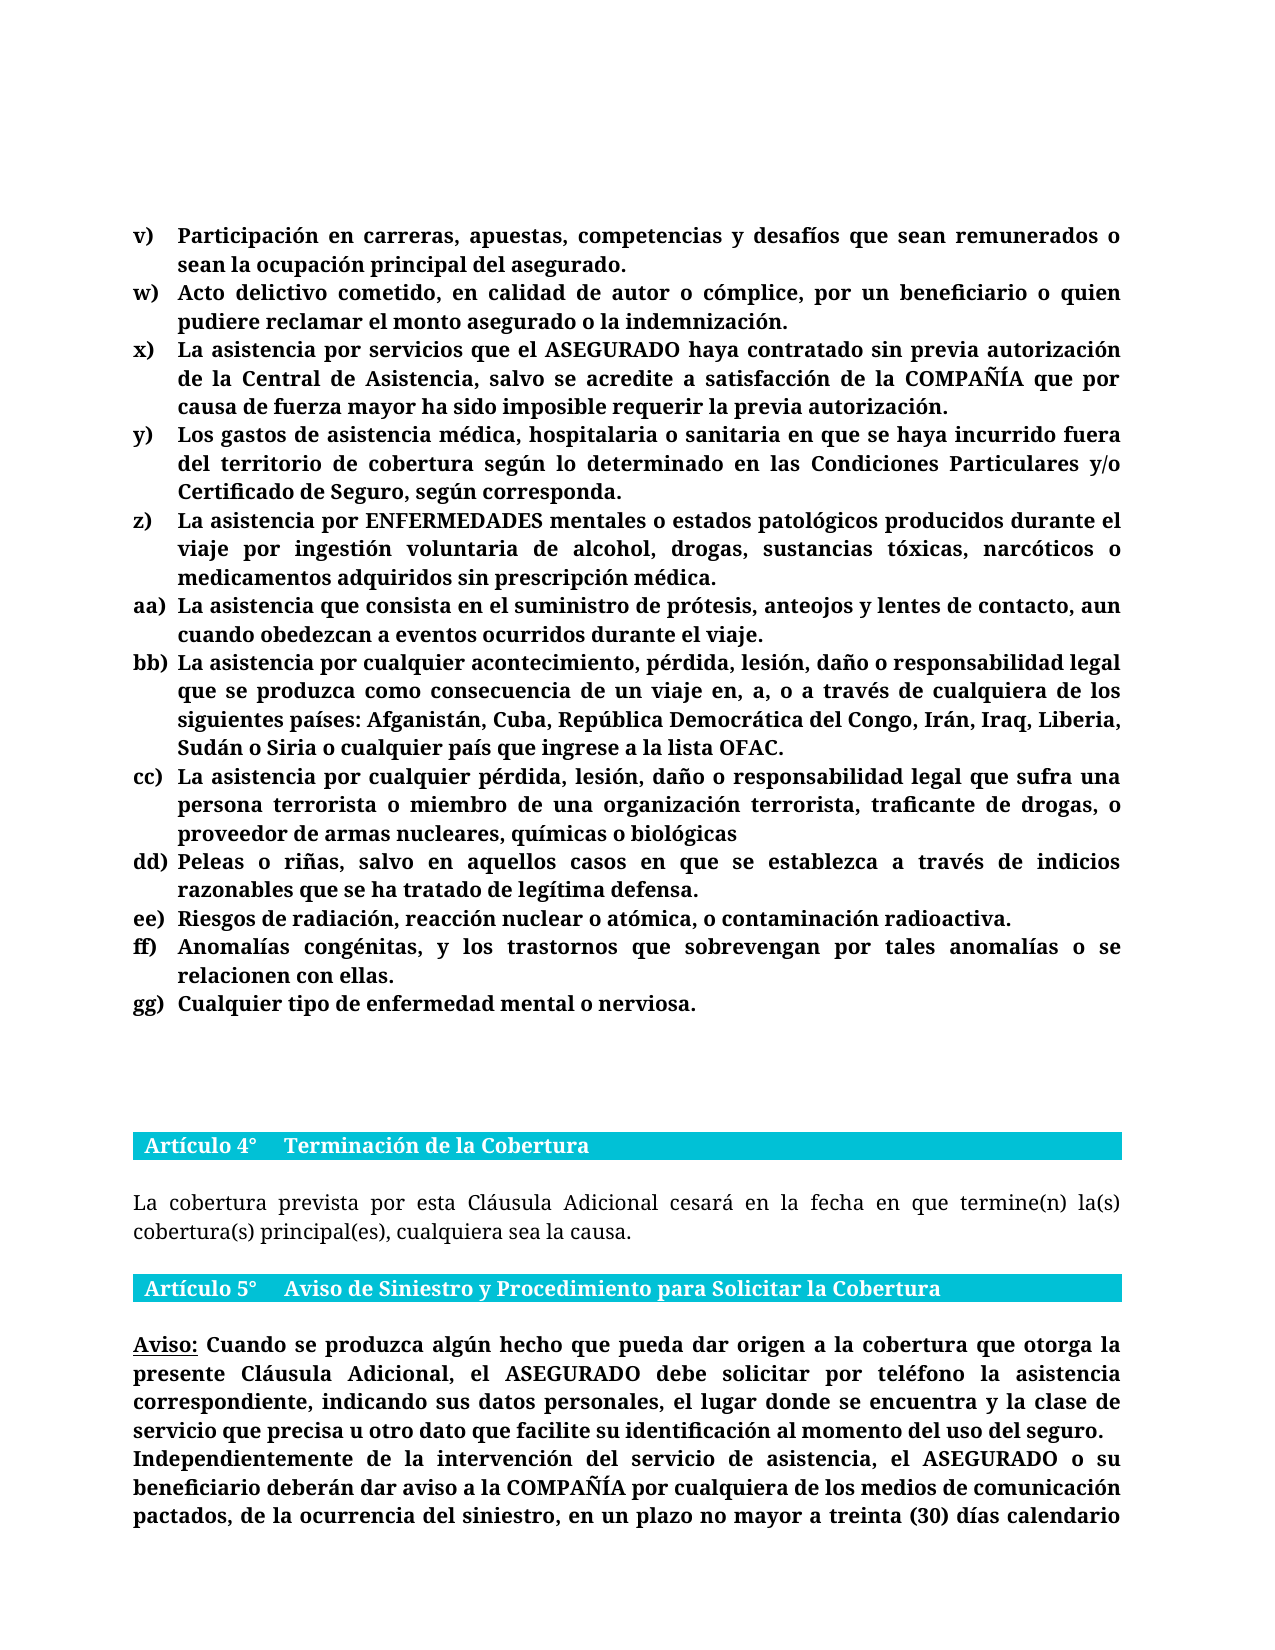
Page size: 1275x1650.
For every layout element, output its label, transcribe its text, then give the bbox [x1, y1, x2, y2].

list Acto delictivo cometido, en calidad de autor o cómplice, por un beneficiario o quien pudiere reclamar el monto asegurado o la indemnización. [133, 278, 1122, 335]
list Los gastos de asistencia médica, hospitalaria o sanitaria en que se haya incurrido fuera del territorio de cobertura según lo determinado en las Condiciones Particulares y/o Certificado de Seguro, según corresponda. [133, 421, 1122, 506]
list La asistencia por cualquier acontecimiento, pérdida, lesión, daño o responsabilidad legal que se produzca como consecuencia de un viaje en, a, o a través de cualquiera de los siguientes países: Afganistán, Cuba, República Democrática del Congo, Irán, Iraq, Liberia, Sudán o Siria o cualquier país que ingrese a la lista OFAC. [133, 648, 1122, 762]
list La asistencia por cualquier pérdida, lesión, daño o responsabilidad legal que sufra una persona terrorista o miembro de una organización terrorista, traficante de drogas, o proveedor de armas nucleares, químicas o biológicas [133, 762, 1122, 847]
table_header Artículo 4° Terminación de la Cobertura [133, 1132, 1122, 1160]
list La asistencia que consista en el suministro de prótesis, anteojos y lentes de contacto, aun cuando obedezcan a eventos ocurridos durante el viaje. [133, 591, 1122, 648]
text Aviso: Cuando se produzca algún hecho que pueda dar origen a la cobertura que otorga la presente Cláusula Adicional, el ASEGURADO debe solicitar por teléfono la asistencia correspondiente, indicando sus datos personales, el lugar donde se encuentra y la clase de servicio que precisa u otro dato que facilite su identificación al momento del uso del seguro. [133, 1331, 1122, 1444]
text La cobertura prevista por esta Cláusula Adicional cesará en la fecha en que termine(n) la(s) cobertura(s) principal(es), cualquiera sea la causa. [133, 1188, 1122, 1245]
list Peleas o riñas, salvo en aquellos casos en que se establezca a través de indicios razonables que se ha tratado de legítima defensa. [133, 847, 1122, 904]
list Participación en carreras, apuestas, competencias y desafíos que sean remunerados o sean la ocupación principal del asegurado. [133, 222, 1122, 278]
table_header Artículo 5° Aviso de Siniestro y Procedimiento para Solicitar la Cobertura [133, 1274, 1122, 1302]
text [133, 1444, 1122, 1530]
list La asistencia por servicios que el ASEGURADO haya contratado sin previa autorización de la Central de Asistencia, salvo se acredite a satisfacción de la COMPAÑÍA que por causa de fuerza mayor ha sido imposible requerir la previa autorización. [133, 335, 1122, 421]
list Anomalías congénitas, y los trastornos que sobrevengan por tales anomalías o se relacionen con ellas. [133, 932, 1122, 989]
list La asistencia por ENFERMEDADES mentales o estados patológicos producidos durante el viaje por ingestión voluntaria de alcohol, drogas, sustancias tóxicas, narcóticos o medicamentos adquiridos sin prescripción médica. [133, 506, 1122, 591]
list Cualquier tipo de enfermedad mental o nerviosa. [133, 989, 1122, 1018]
list Riesgos de radiación, reacción nuclear o atómica, o contaminación radioactiva. [133, 904, 1122, 932]
